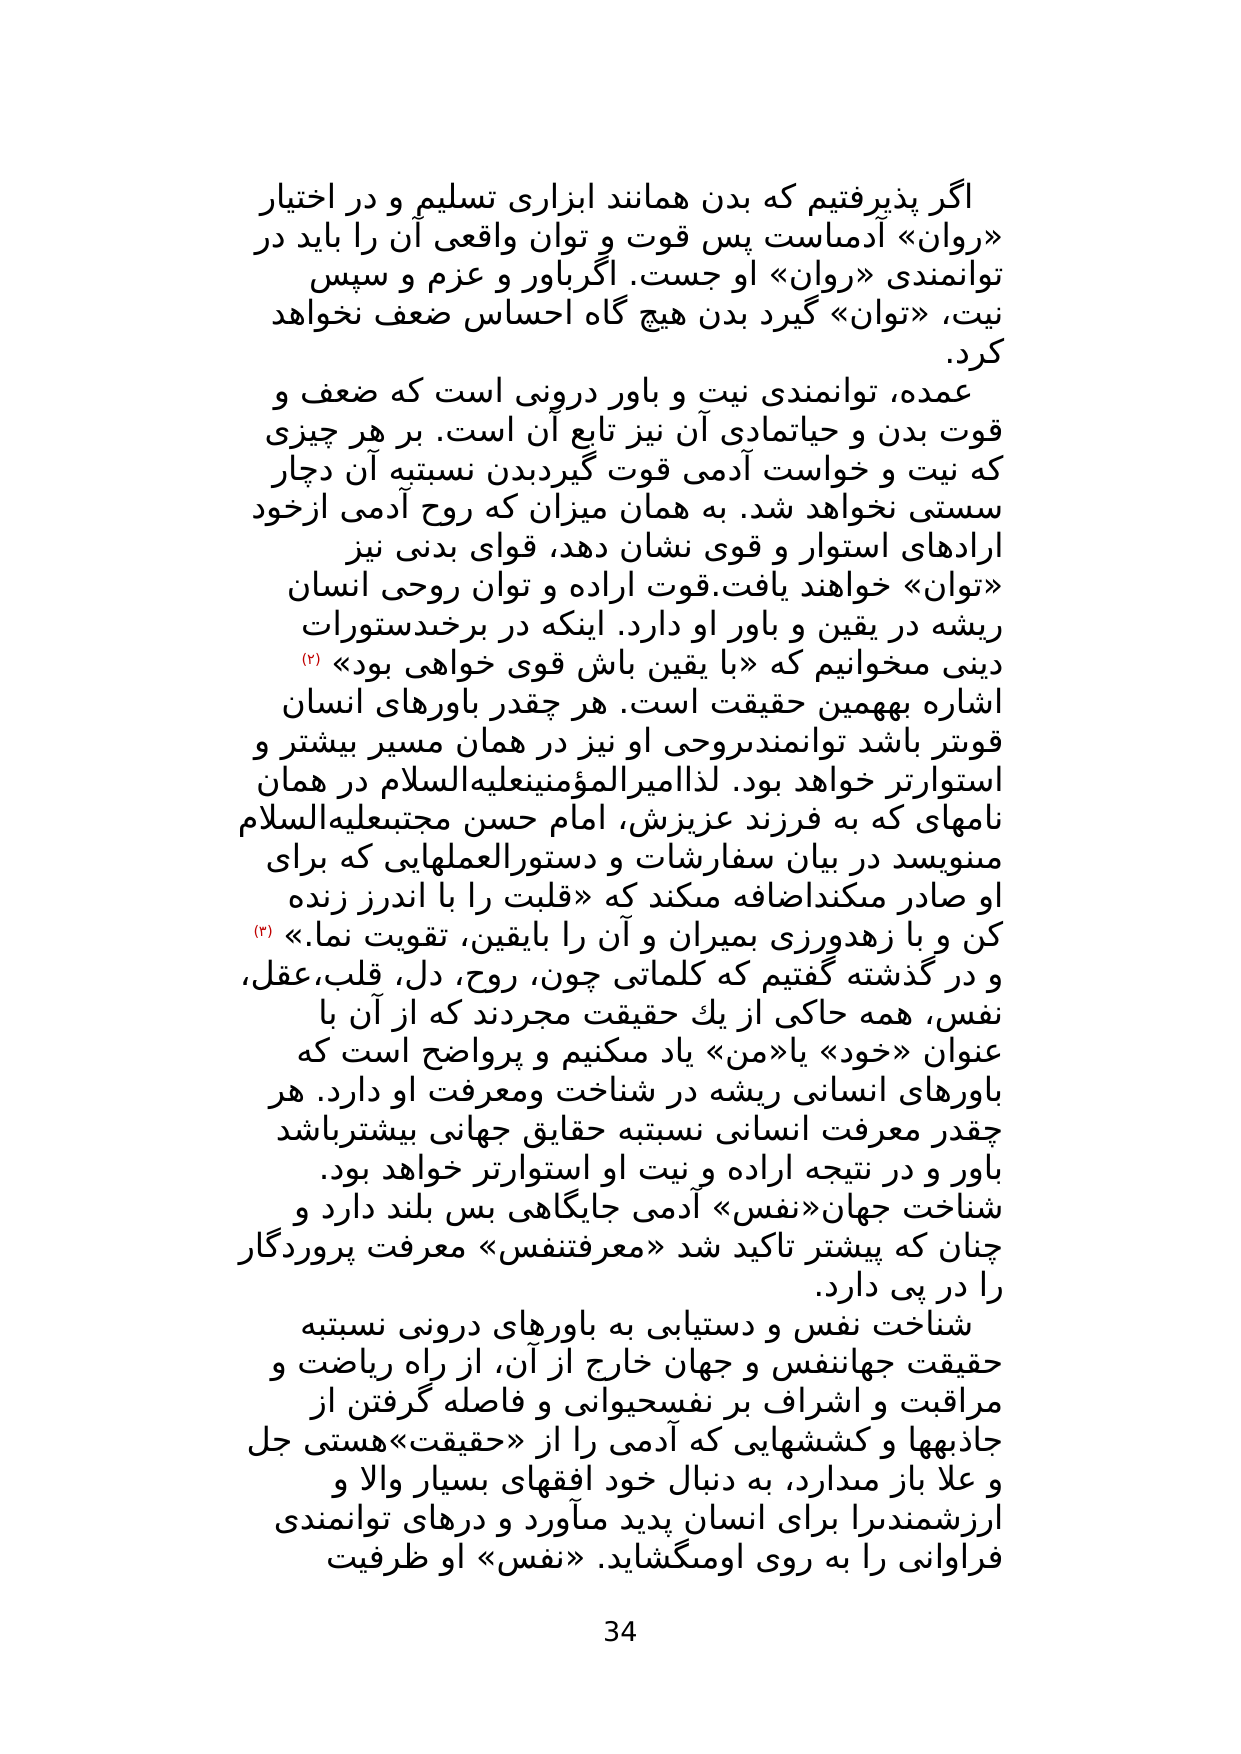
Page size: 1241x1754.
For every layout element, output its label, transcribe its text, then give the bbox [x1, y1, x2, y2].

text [236, 1304, 1004, 1576]
text عمده، توانمندى نيت و باور درونى است كه ضعف و قوت بدن و حيات‏مادى آن نيز تابع آن است. بر هر چيزى كه نيت و خواست آدمى قوت گيردبدن نسبت‏به آن دچار سستى نخواهد شد. به همان ميزان كه روح آدمى ازخود اراده‏اى استوار و قوى نشان دهد، قواى بدنى نيز «توان‏» خواهند يافت.قوت اراده و توان روحى انسان ريشه در يقين و باور او دارد. اينكه در برخى‏دستورات دينى مى‏خوانيم كه «با يقين باش قوى خواهى بود» (٢) اشاره به‏همين حقيقت است. هر چقدر باورهاى انسان قوى‏تر باشد توانمندى‏روحى او نيز در همان مسير بيشتر و استوارتر خواهد بود. لذااميرالمؤمنينعليه‌السلام در همان نامه‏اى كه به فرزند عزيزش، امام حسن مجتبىعليه‌السلام مى‏نويسد در بيان سفارشات و دستورالعملهايى كه براى او صادر مى‏كنداضافه مى‏كند كه «قلبت را با اندرز زنده كن و با زهدورزى بميران و آن را بايقين، تقويت نما.» (٣) و در گذشته گفتيم كه كلماتى چون، روح، دل، قلب،عقل، نفس، همه حاكى از يك حقيقت مجردند كه از آن با عنوان «خود» يا«من‏» ياد مى‏كنيم و پرواضح است كه باورهاى انسانى ريشه در شناخت ومعرفت او دارد. هر چقدر معرفت انسانى نسبت‏به حقايق جهانى بيشترباشد باور و در نتيجه اراده و نيت او استوارتر خواهد بود. شناخت جهان‏«نفس‏» آدمى جايگاهى بس بلند دارد و چنان كه پيشتر تاكيد شد «معرفت‏نفس‏» معرفت پروردگار را در پى دارد. [236, 371, 1004, 1304]
text اگر پذيرفتيم كه بدن همانند ابزارى تسليم و در اختيار «روان‏» آدمى‏است پس قوت و توان واقعى آن را بايد در توانمندى «روان‏» او جست. اگرباور و عزم و سپس نيت، «توان‏» گيرد بدن هيچ گاه احساس ضعف نخواهد كرد. [236, 177, 1004, 371]
